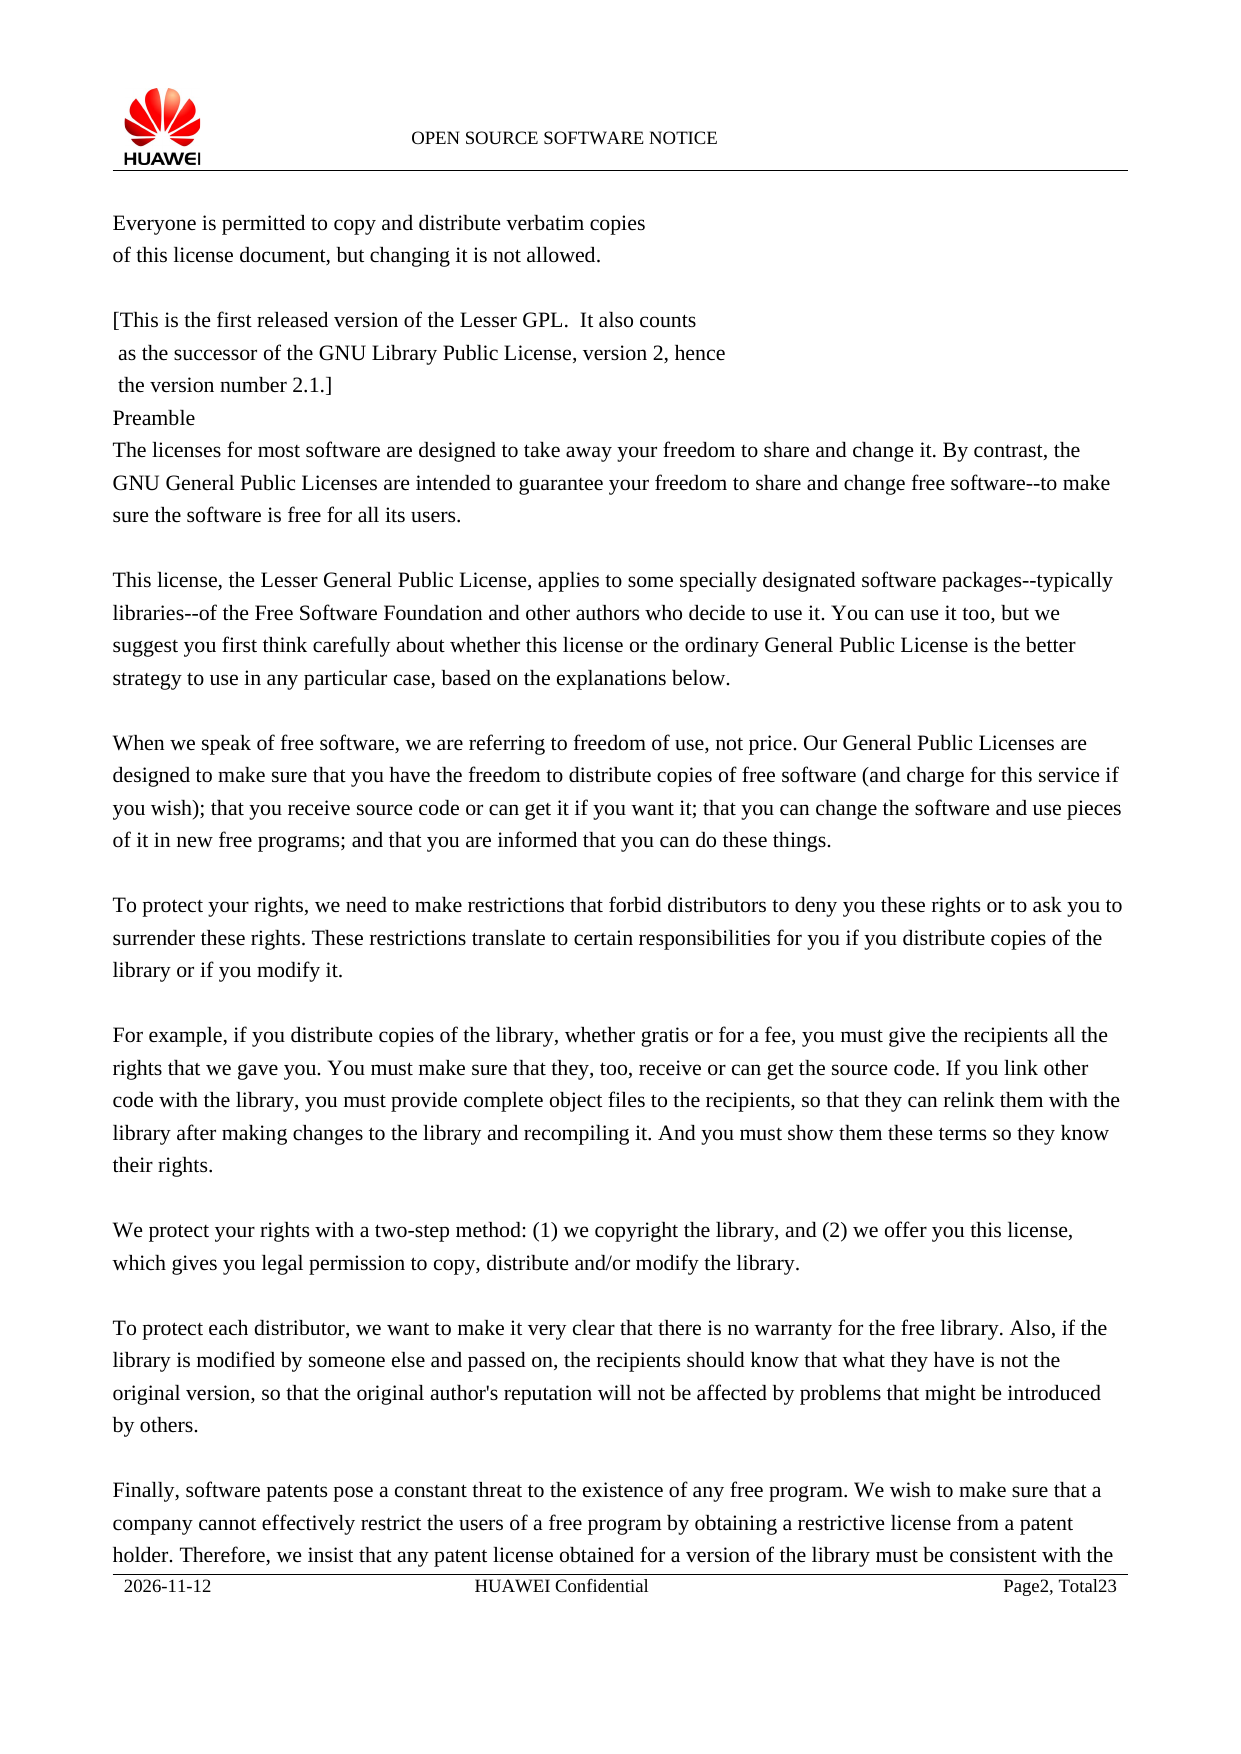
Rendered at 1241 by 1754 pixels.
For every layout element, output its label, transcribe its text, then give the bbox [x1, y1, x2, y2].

picture [124, 88, 201, 165]
